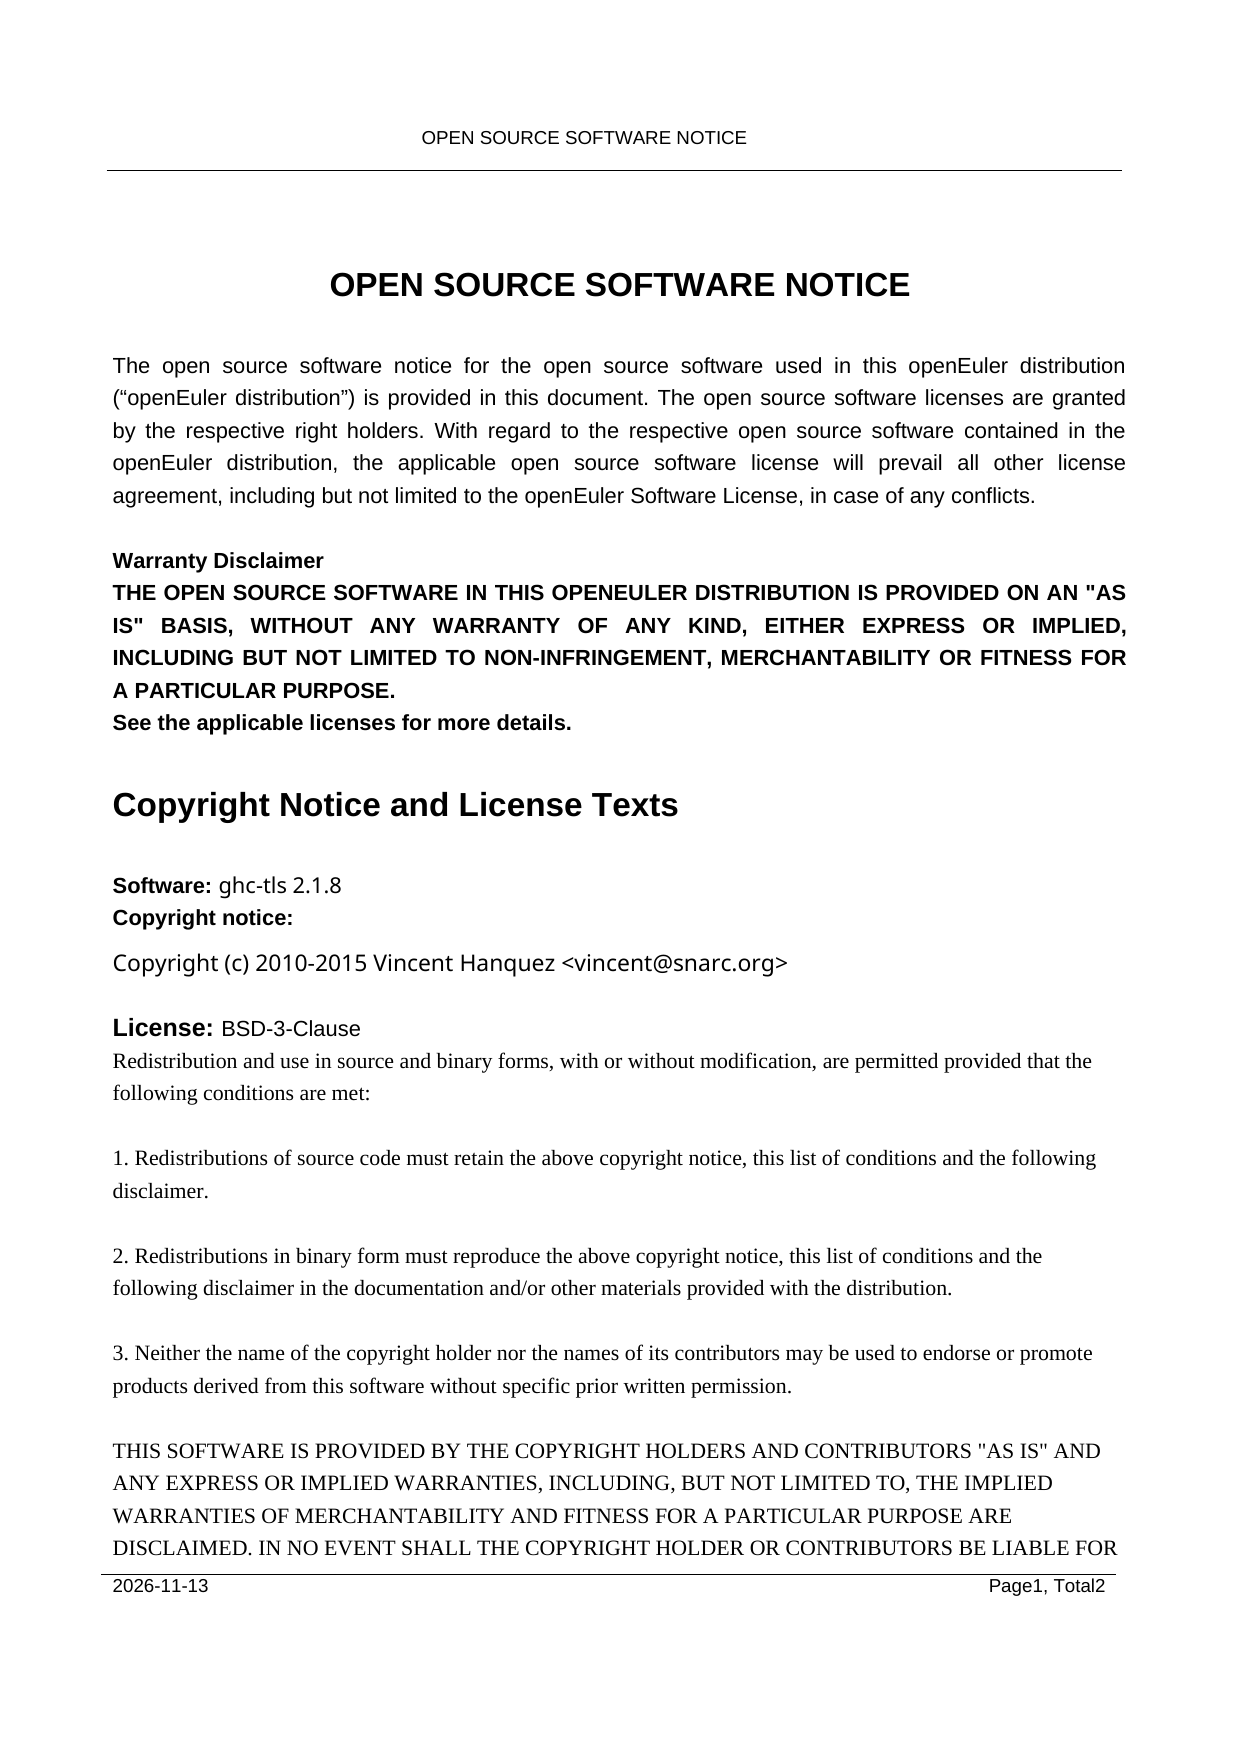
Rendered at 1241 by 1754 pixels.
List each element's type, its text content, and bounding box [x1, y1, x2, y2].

title Software: ghc-tls 2.1.8 [112, 869, 1128, 901]
text Copyright notice: [112, 901, 1128, 934]
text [112, 1044, 1128, 1564]
text Copyright Notice and License Texts [112, 771, 1128, 836]
text License: BSD-3-Clause [112, 1012, 1128, 1044]
text Copyright (c) 2010-2015 Vincent Hanquez <vincent@snarc.org> [112, 947, 1128, 1012]
text THE OPEN SOURCE SOFTWARE IN THIS OPENEULER DISTRIBUTION IS PROVIDED ON AN "AS IS" BASIS, WITHOUT ANY WARRANTY OF ANY KIND, EITHER EXPRESS OR IMPLIED, INCLUDING BUT NOT LIMITED TO NON-INFRINGEMENT, MERCHANTABILITY OR FITNESS FOR A PARTICULAR PURPOSE. See the applicable licenses for more details. [112, 576, 1128, 739]
text Warranty Disclaimer [112, 544, 1128, 576]
text The open source software notice for the open source software used in this openEuler distribution (“openEuler distribution”) is provided in this document. The open source software licenses are granted by the respective right holders. With regard to the respective open source software contained in the openEuler distribution, the applicable open source software license will prevail all other license agreement, including but not limited to the openEuler Software License, in case of any conflicts. [112, 349, 1128, 511]
text OPEN SOURCE SOFTWARE NOTICE [112, 251, 1128, 316]
